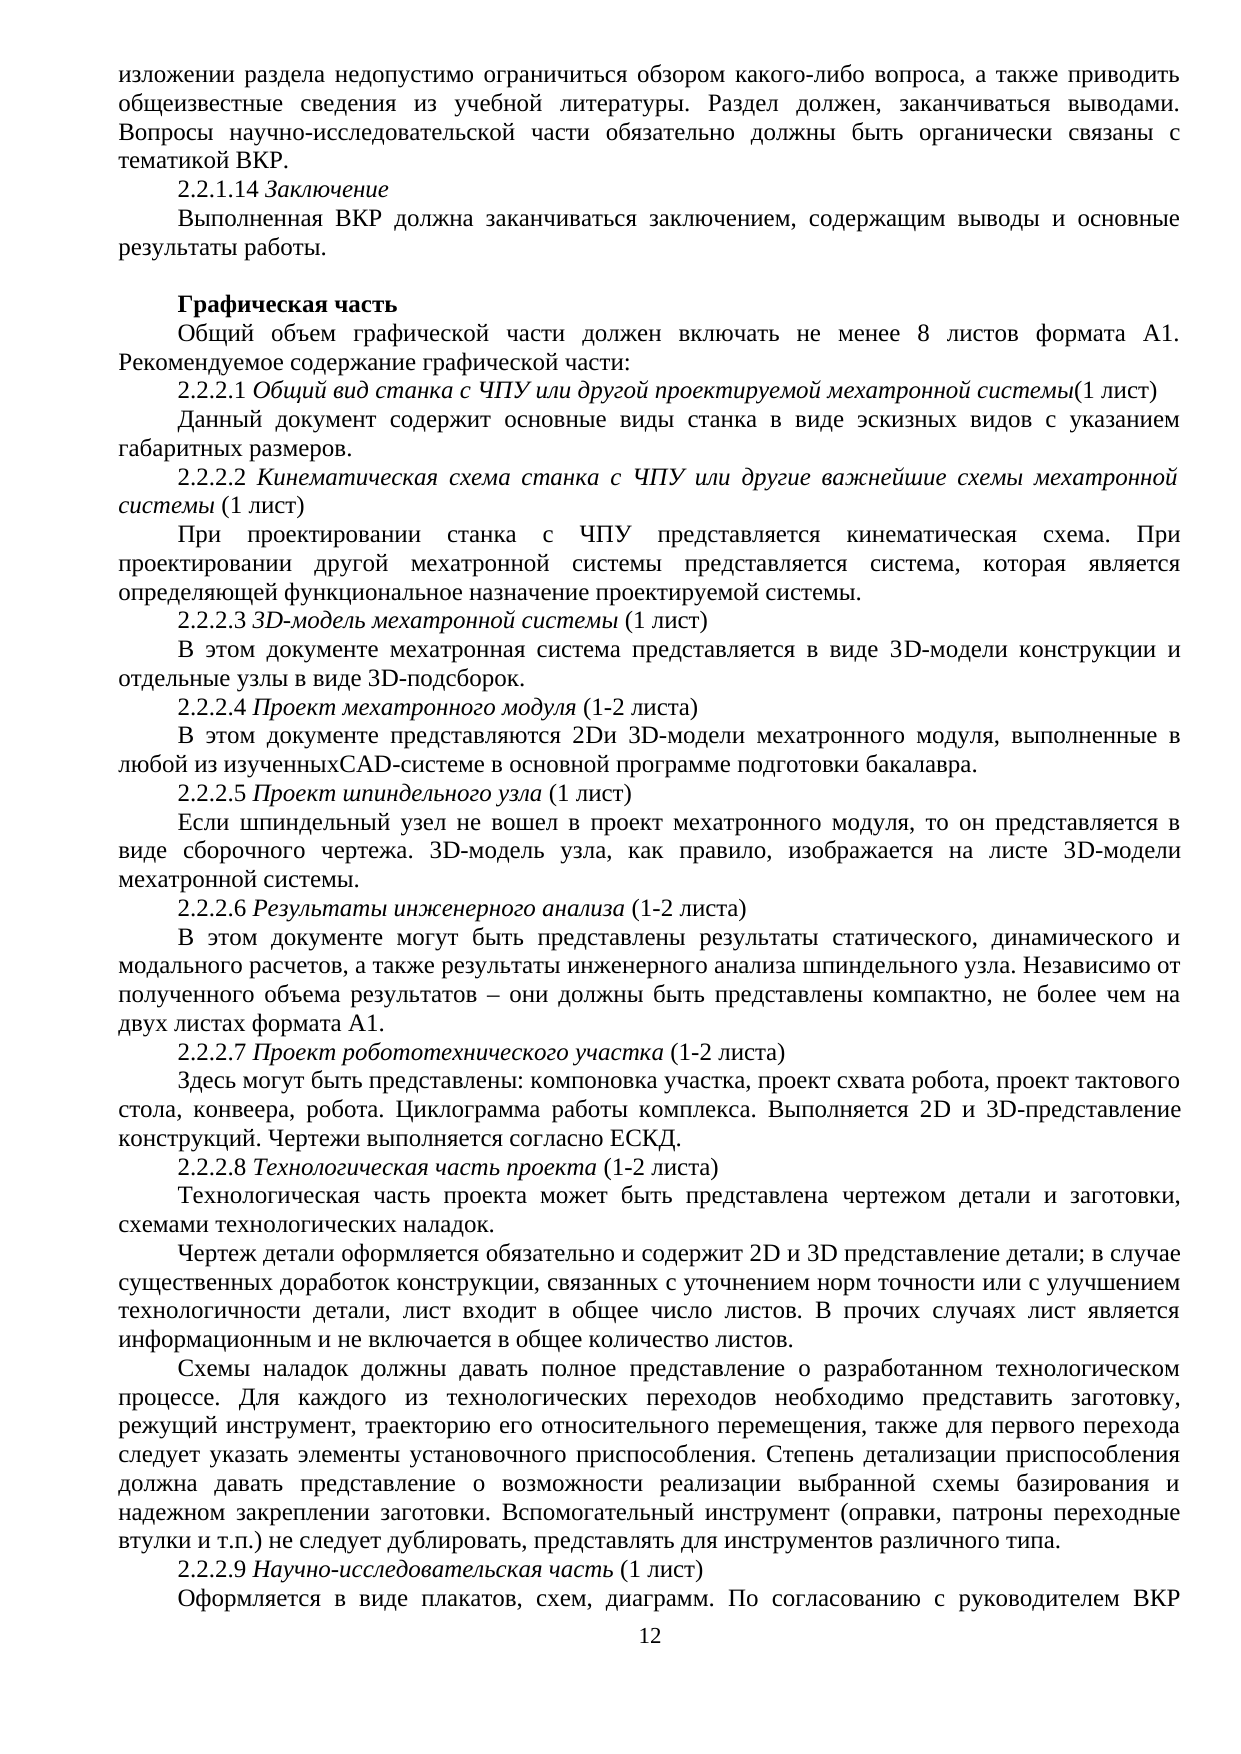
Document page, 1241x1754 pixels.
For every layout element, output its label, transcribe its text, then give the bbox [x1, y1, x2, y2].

text Если шпиндельный узел не вошел в проект мехатронного модуля, то он представляется в виде сборочного чертежа. 3D-модель узла, как правило, изображается на листе 3D-модели мехатронной системы. [118, 807, 1181, 893]
text 2.2.2.8 Технологическая часть проекта (1-2 листа) [118, 1152, 1181, 1180]
text 2.2.1.14 Заключение [118, 174, 1181, 203]
text Схемы наладок должны давать полное представление о разработанном технологическом процессе. Для каждого из технологических переходов необходимо представить заготовку, режущий инструмент, траекторию его относительного перемещения, также для первого перехода следует указать элементы установочного приспособления. Степень детализации приспособления должна давать представление о возможности реализации выбранной схемы базирования и надежном закреплении заготовки. Вспомогательный инструмент (оправки, патроны переходные втулки и т.п.) не следует дублировать, представлять для инструментов различного типа. [118, 1353, 1181, 1554]
text 2.2.2.1 Общий вид станка с ЧПУ или другой проектируемой мехатронной системы(1 лист) [118, 375, 1181, 404]
text 2.2.2.3 3D-модель мехатронной системы (1 лист) [118, 605, 1181, 634]
text Чертеж детали оформляется обязательно и содержит 2D и 3D представление детали; в случае существенных доработок конструкции, связанных с уточнением норм точности или с улучшением технологичности детали, лист входит в общее число листов. В прочих случаях лист является информационным и не включается в общее количество листов. [118, 1238, 1181, 1353]
text В этом документе могут быть представлены результаты статического, динамического и модального расчетов, а также результаты инженерного анализа шпиндельного узла. Независимо от полученного объема результатов – они должны быть представлены компактно, не более чем на двух листах формата А1. [118, 922, 1181, 1037]
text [118, 59, 1181, 174]
text 2.2.2.5 Проект шпиндельного узла (1 лист) [118, 778, 1181, 807]
text Графическая часть [118, 289, 1181, 318]
text 2.2.2.7 Проект робототехнического участка (1-2 листа) [118, 1037, 1181, 1065]
text В этом документе мехатронная система представляется в виде 3D-модели конструкции и отдельные узлы в виде 3D-подсборок. [118, 634, 1181, 692]
text Здесь могут быть представлены: компоновка участка, проект схвата робота, проект тактового стола, конвеера, робота. Циклограмма работы комплекса. Выполняется 2D и 3D-представление конструкций. Чертежи выполняется согласно ЕСКД. [118, 1065, 1181, 1152]
text Данный документ содержит основные виды станка в виде эскизных видов с указанием габаритных размеров. [118, 404, 1181, 462]
text 2.2.2.4 Проект мехатронного модуля (1-2 листа) [118, 692, 1181, 720]
text В этом документе представляются 2Dи 3D-модели мехатронного модуля, выполненные в любой из изученныхCAD-системе в основной программе подготовки бакалавра. [118, 720, 1181, 778]
text 2.2.2.6 Результаты инженерного анализа (1-2 листа) [118, 893, 1181, 922]
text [118, 1583, 1181, 1612]
text 2.2.2.9 Научно-исследовательская часть (1 лист) [118, 1554, 1181, 1583]
text Выполненная ВКР должна заканчиваться заключением, содержащим выводы и основные результаты работы. [118, 203, 1181, 260]
text 2.2.2.2 Кинематическая схема станка с ЧПУ или другие важнейшие схемы мехатронной системы (1 лист) [118, 462, 1181, 519]
text Технологическая часть проекта может быть представлена чертежом детали и заготовки, схемами технологических наладок. [118, 1180, 1181, 1238]
text Общий объем графической части должен включать не менее 8 листов формата А1. Рекомендуемое содержание графической части: [118, 318, 1181, 375]
text При проектировании станка с ЧПУ представляется кинематическая схема. При проектировании другой мехатронной системы представляется система, которая является определяющей функциональное назначение проектируемой системы. [118, 519, 1181, 605]
